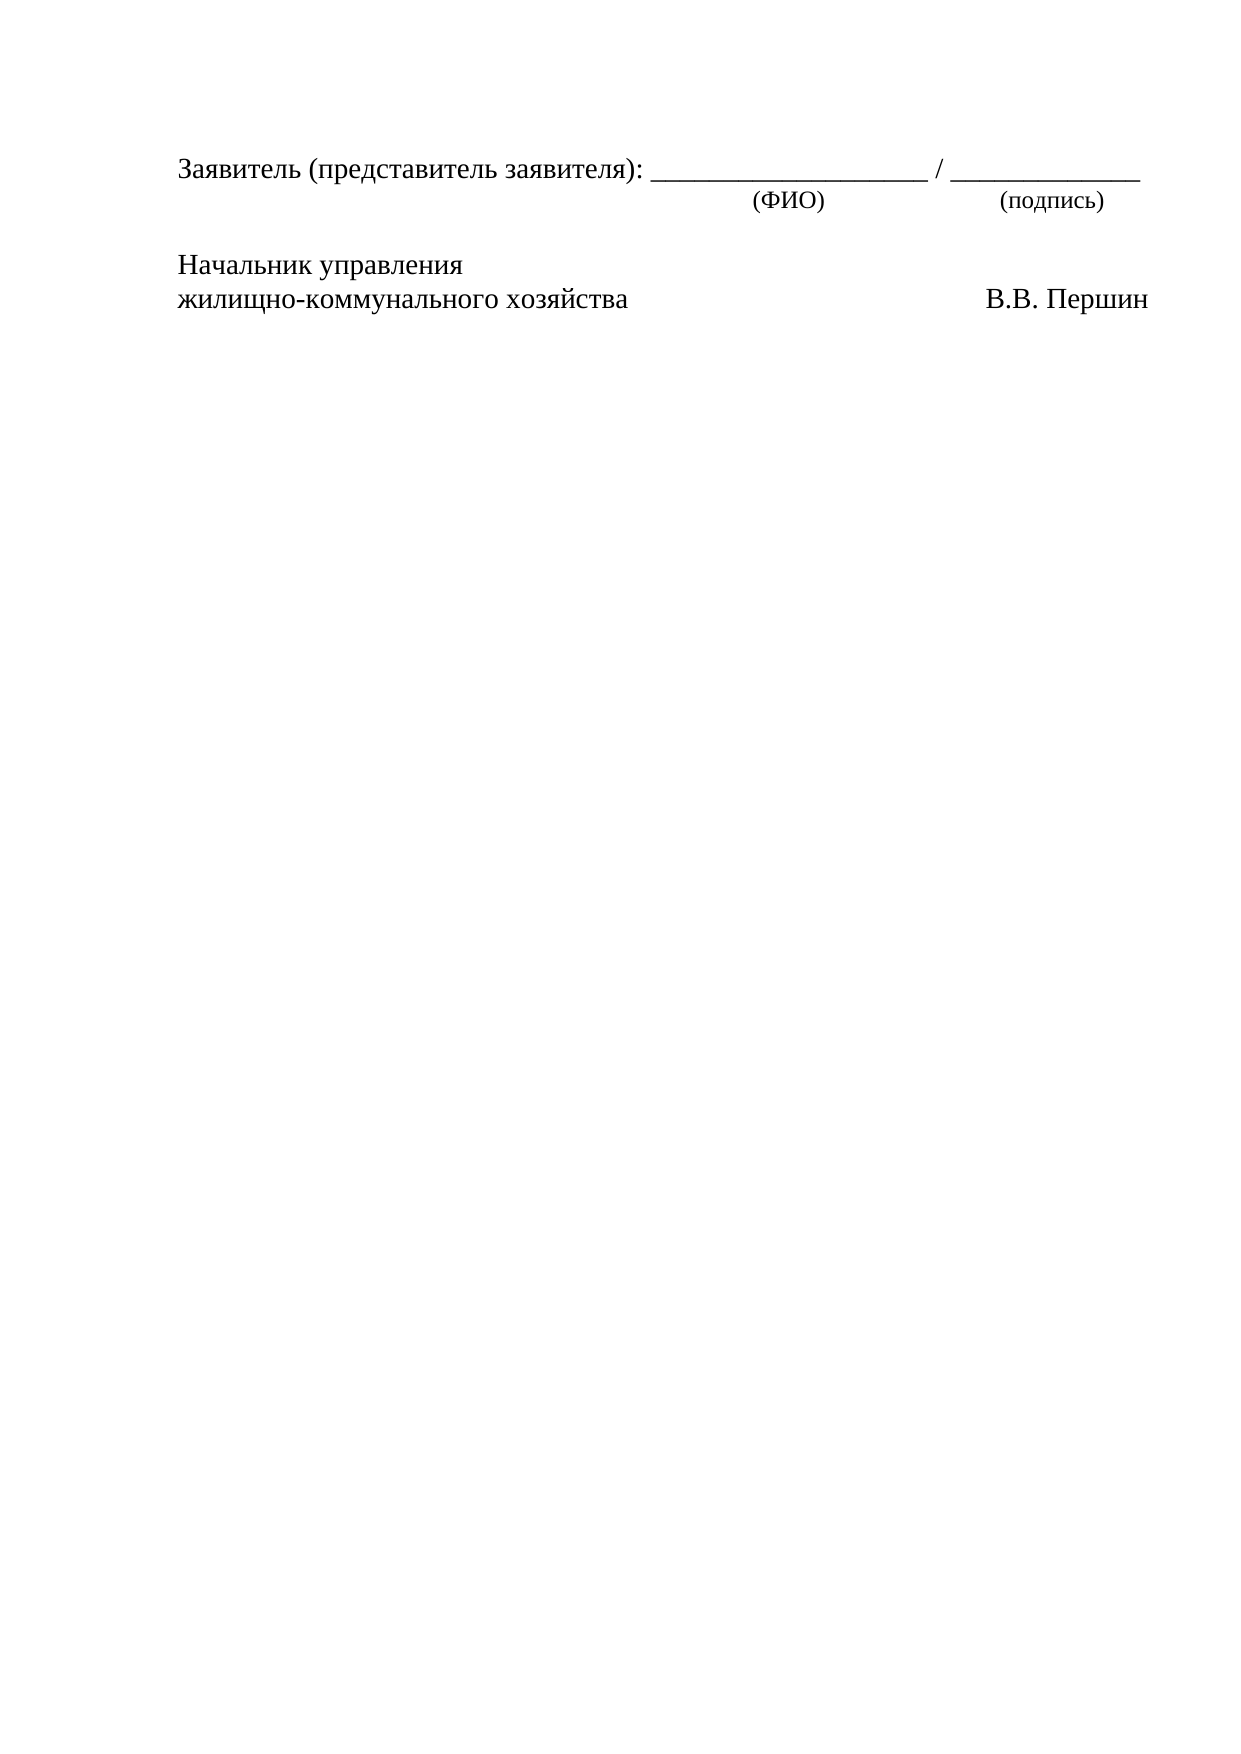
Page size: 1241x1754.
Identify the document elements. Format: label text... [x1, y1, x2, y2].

text Начальник управления [177, 247, 1152, 281]
text жилищно-коммунального хозяйства В.В. Першин [177, 281, 1152, 314]
text Заявитель (представитель заявителя): ___________________ / _____________ [177, 152, 1152, 185]
text (ФИО) (подпись) [177, 185, 1152, 214]
